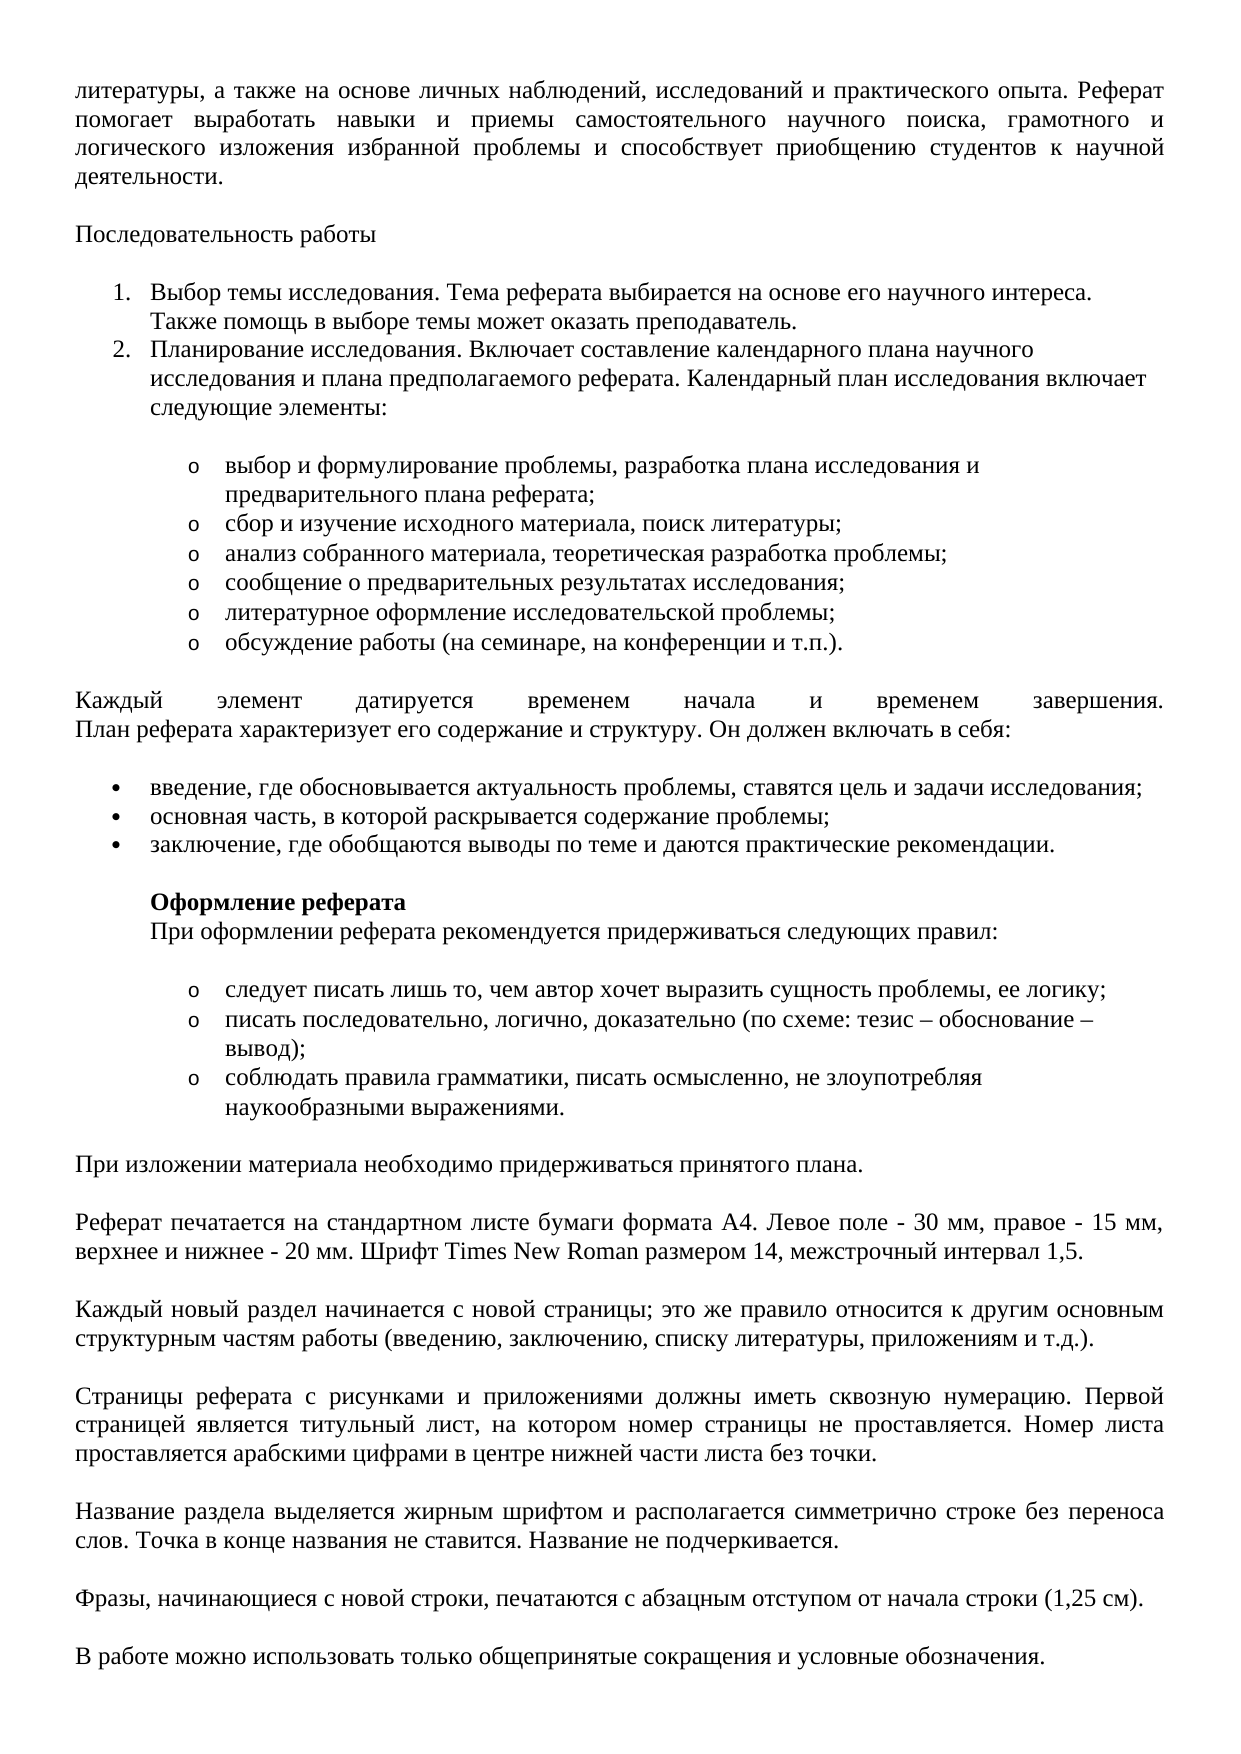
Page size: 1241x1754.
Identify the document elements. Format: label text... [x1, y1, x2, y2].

text В работе можно использовать только общепринятые сокращения и условные обозначения. [75, 1641, 1165, 1669]
list писать последовательно, логично, доказательно (по схеме: тезис – обоснование – вывод); [187, 1004, 1165, 1062]
text Страницы реферата с рисунками и приложениями должны иметь сквозную нумерацию. Первой страницей является титульный лист, на котором номер страницы не проставляется. Номер листа проставляется арабскими цифрами в центре нижней части листа без точки. [75, 1381, 1165, 1467]
list обсуждение работы (на семинаре, на конференции и т.п.). [187, 627, 1165, 656]
text Реферат печатается на стандартном листе бумаги формата А4. Левое поле - 30 мм, правое - 15 мм, верхнее и нижнее - 20 мм. Шрифт Times New Roman размером 14, межстрочный интервал 1,5. [75, 1207, 1165, 1265]
list основная часть, в которой раскрывается содержание проблемы; [112, 801, 1165, 829]
text Фразы, начинающиеся с новой строки, печатаются с абзацным отступом от начала строки (1,25 см). [75, 1583, 1165, 1612]
list следует писать лишь то, чем автор хочет выразить сущность проблемы, ее логику; [187, 974, 1165, 1004]
list заключение, где обобщаются выводы по теме и даются практические рекомендации. [112, 829, 1165, 858]
text Каждый новый раздел начинается с новой страницы; это же правило относится к другим основным структурным частям работы (введению, заключению, списку литературы, приложениям и т.д.). [75, 1294, 1165, 1352]
list выбор и формулирование проблемы, разработка плана исследования и предварительного плана реферата; [187, 450, 1165, 508]
list соблюдать правила грамматики, писать осмысленно, не злоупотребляя наукообразными выражениями. [187, 1062, 1165, 1120]
list Планирование исследования. Включает составление календарного плана научного исследования и плана предполагаемого реферата. Календарный план исследования включает следующие элементы: [112, 334, 1165, 421]
list введение, где обосновывается актуальность проблемы, ставятся цель и задачи исследования; [112, 772, 1165, 801]
list сбор и изучение исходного материала, поиск литературы; [187, 508, 1165, 538]
text При изложении материала необходимо придерживаться принятого плана. [75, 1149, 1165, 1178]
list литературное оформление исследовательской проблемы; [187, 597, 1165, 627]
text Каждый элемент датируется временем начала и временем завершения. План реферата характеризует его содержание и структуру. Он должен включать в себя: [75, 685, 1165, 743]
text Последовательность работы [75, 219, 1165, 248]
text Название раздела выделяется жирным шрифтом и располагается симметрично строке без переноса слов. Точка в конце названия не ставится. Название не подчеркивается. [75, 1496, 1165, 1554]
list анализ собранного материала, теоретическая разработка проблемы; [187, 538, 1165, 567]
text Оформление реферата При оформлении реферата рекомендуется придерживаться следующих правил: [150, 887, 1165, 945]
list Выбор темы исследования. Тема реферата выбирается на основе его научного интереса. Также помощь в выборе темы может оказать преподаватель. [112, 277, 1165, 334]
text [75, 75, 1165, 190]
list сообщение о предварительных результатах исследования; [187, 567, 1165, 597]
